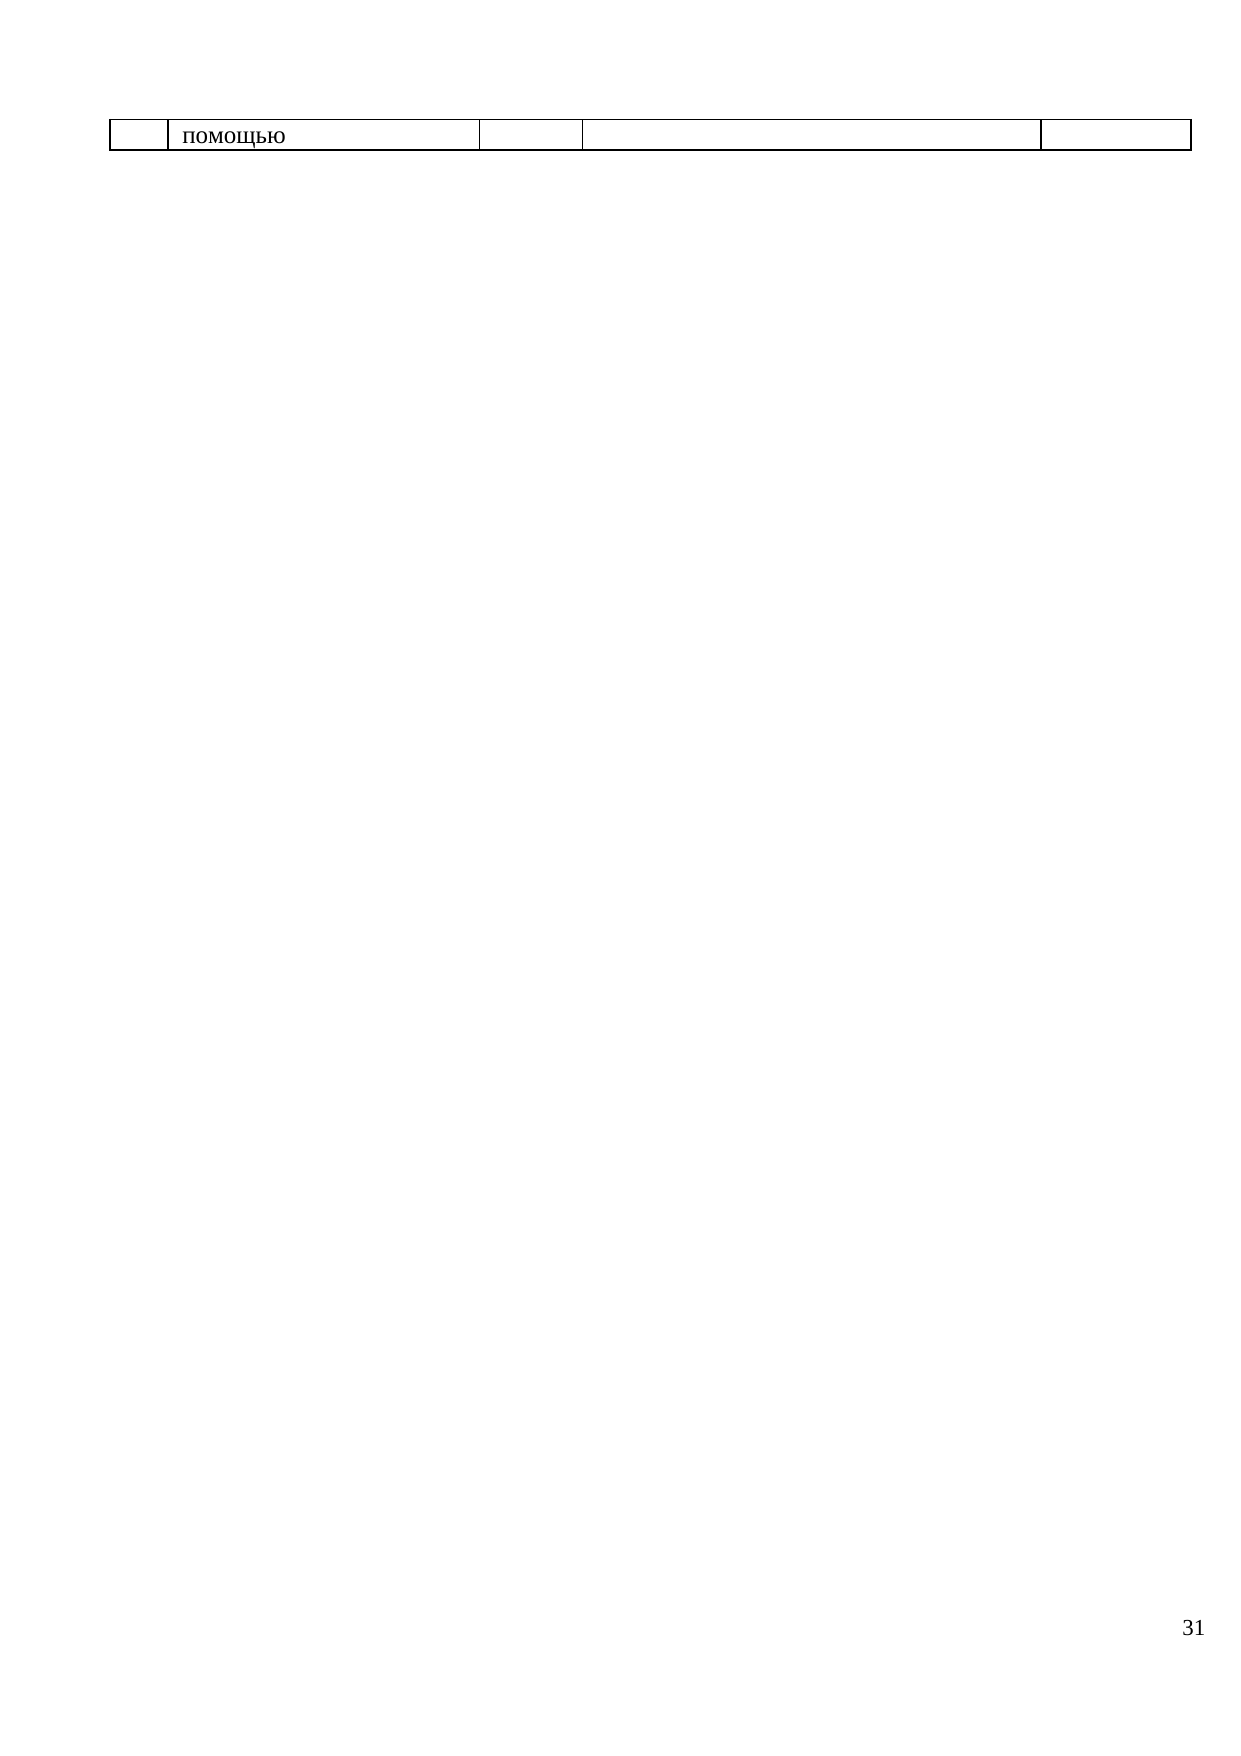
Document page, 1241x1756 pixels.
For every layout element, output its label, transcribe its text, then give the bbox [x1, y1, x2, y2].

table_cell 1 [480, 120, 582, 149]
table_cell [583, 120, 1040, 149]
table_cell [1042, 120, 1190, 149]
table_cell 59 [111, 120, 167, 149]
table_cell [169, 120, 479, 149]
